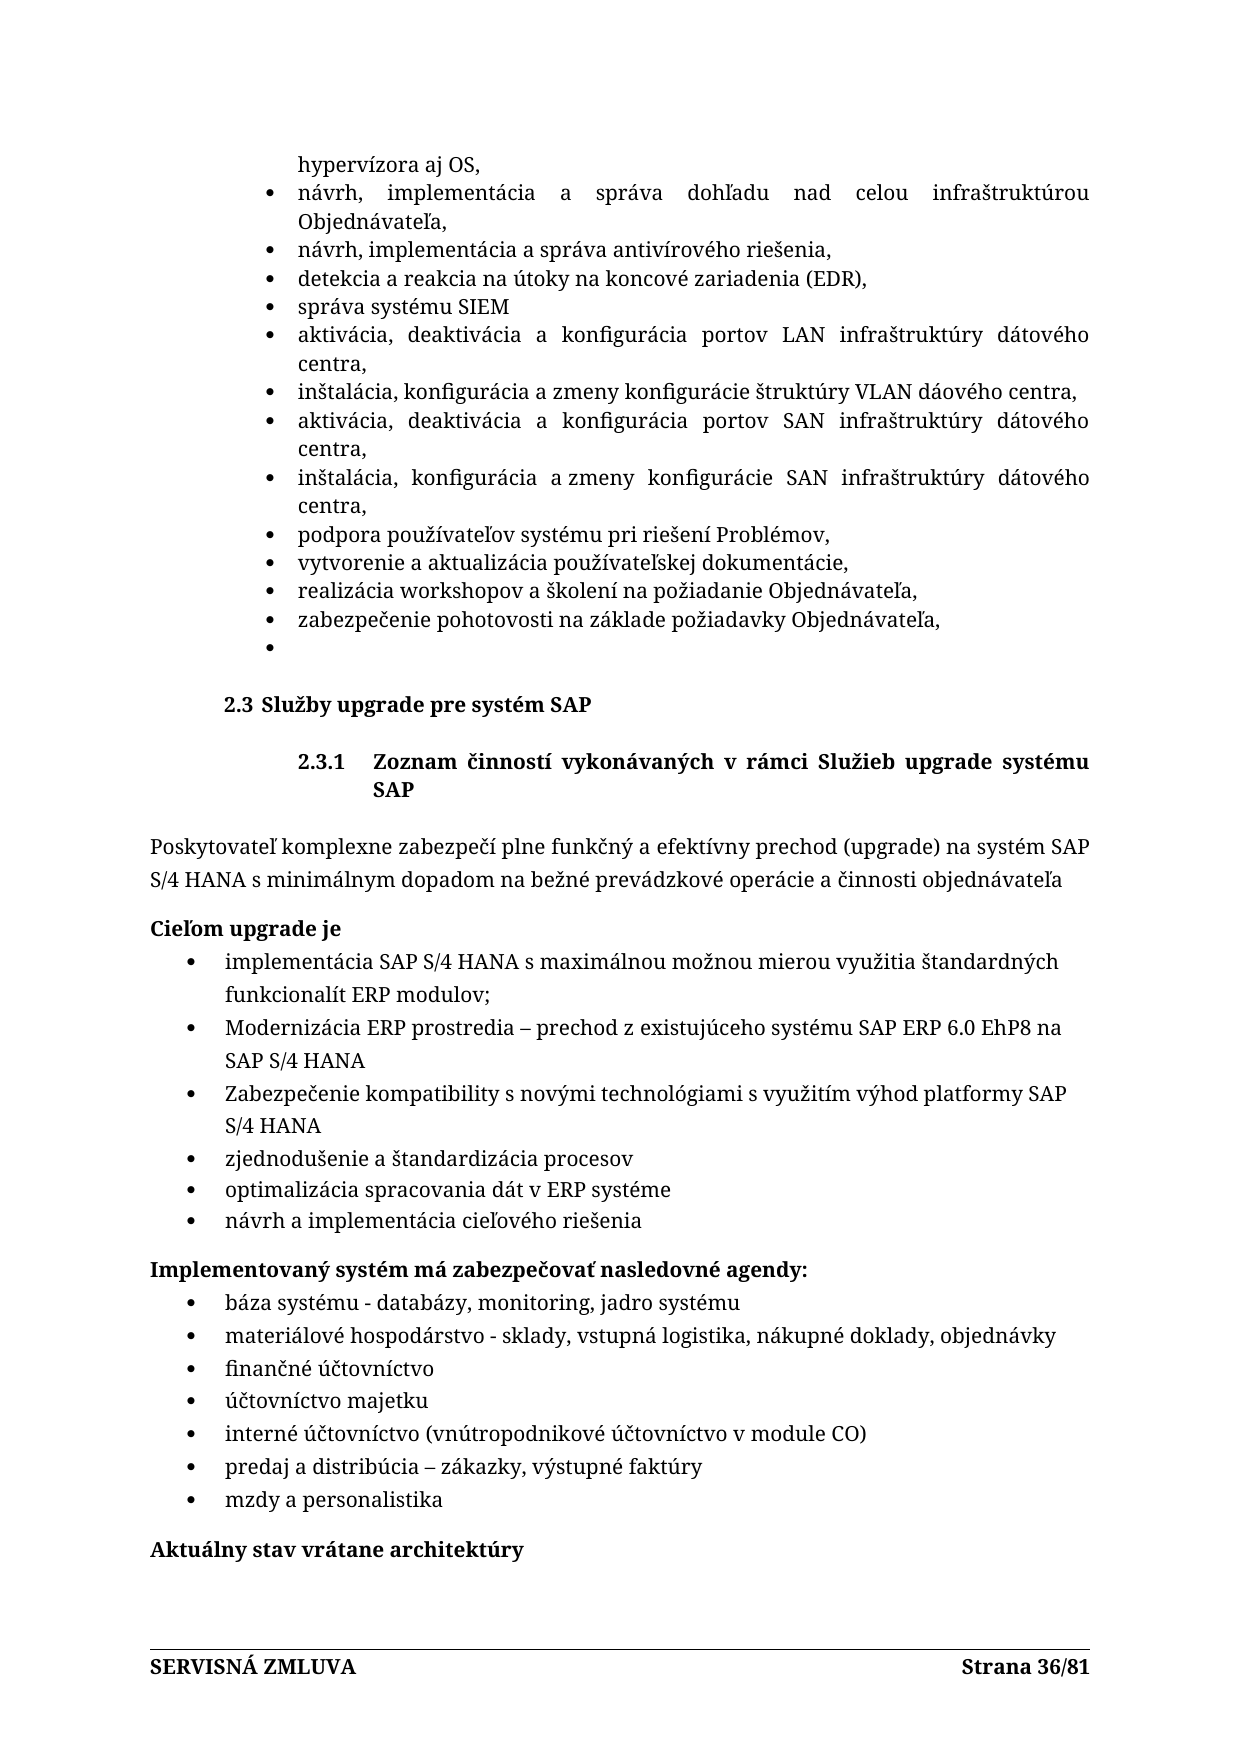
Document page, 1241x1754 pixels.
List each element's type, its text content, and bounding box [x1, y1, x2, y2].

list mzdy a personalistika [187, 1485, 1090, 1514]
text Cieľom upgrade je [150, 914, 1090, 943]
list návrh a implementácia cieľového riešenia [187, 1206, 1090, 1234]
list návrh, implementácia a správa dohľadu nad celou infraštruktúrou Objednávateľa, [266, 178, 1090, 235]
list vytvorenie a aktualizácia používateľskej dokumentácie, [266, 548, 1090, 577]
list Služby upgrade pre systém SAP [224, 690, 1090, 719]
text Aktuálny stav vrátane architektúry [150, 1535, 1090, 1563]
list zjednodušenie a štandardizácia procesov [187, 1144, 1090, 1173]
list implementácia SAP S/4 HANA s maximálnou možnou mierou využitia štandardných funkcionalít ERP modulov; [187, 947, 1090, 1008]
list báza systému - databázy, monitoring, jadro systému [187, 1288, 1090, 1316]
list účtovníctvo majetku [187, 1387, 1090, 1415]
list aktivácia, deaktivácia a konfigurácia portov SAN infraštruktúry dátového centra, [266, 406, 1090, 463]
list inštalácia, konfigurácia a zmeny konfigurácie SAN infraštruktúry dátového centra, [266, 463, 1090, 520]
text Poskytovateľ komplexne zabezpečí plne funkčný a efektívny prechod (upgrade) na systém SAP S/4 HANA s minimálnym dopadom na bežné prevádzkové operácie a činnosti objednávateľa [150, 832, 1090, 893]
list inštalácia, konfigurácia a zmeny konfigurácie štruktúry VLAN dáového centra, [266, 377, 1090, 406]
list Zoznam činností vykonávaných v rámci Služieb upgrade systému SAP [298, 747, 1090, 804]
list detekcia a reakcia na útoky na koncové zariadenia (EDR), [266, 264, 1090, 292]
list materiálové hospodárstvo - sklady, vstupná logistika, nákupné doklady, objednávky [187, 1321, 1090, 1349]
list správa systému SIEM [266, 292, 1090, 321]
list podpora používateľov systému pri riešení Problémov, [266, 520, 1090, 548]
list predaj a distribúcia – zákazky, výstupné faktúry [187, 1452, 1090, 1481]
list aktivácia, deaktivácia a konfigurácia portov LAN infraštruktúry dátového centra, [266, 321, 1090, 377]
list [266, 150, 1090, 178]
list návrh, implementácia a správa antivírového riešenia, [266, 235, 1090, 264]
list realizácia workshopov a školení na požiadanie Objednávateľa, [266, 577, 1090, 605]
list finančné účtovníctvo [187, 1354, 1090, 1382]
list optimalizácia spracovania dát v ERP systéme [187, 1175, 1090, 1203]
list Zabezpečenie kompatibility s novými technológiami s využitím výhod platformy SAP S/4 HANA [187, 1079, 1090, 1140]
list Modernizácia ERP prostredia – prechod z existujúceho systému SAP ERP 6.0 EhP8 na SAP S/4 HANA [187, 1013, 1090, 1074]
text Implementovaný systém má zabezpečovať nasledovné agendy: [150, 1255, 1090, 1284]
list zabezpečenie pohotovosti na základe požiadavky Objednávateľa, [266, 605, 1090, 633]
list interné účtovníctvo (vnútropodnikové účtovníctvo v module CO) [187, 1419, 1090, 1448]
